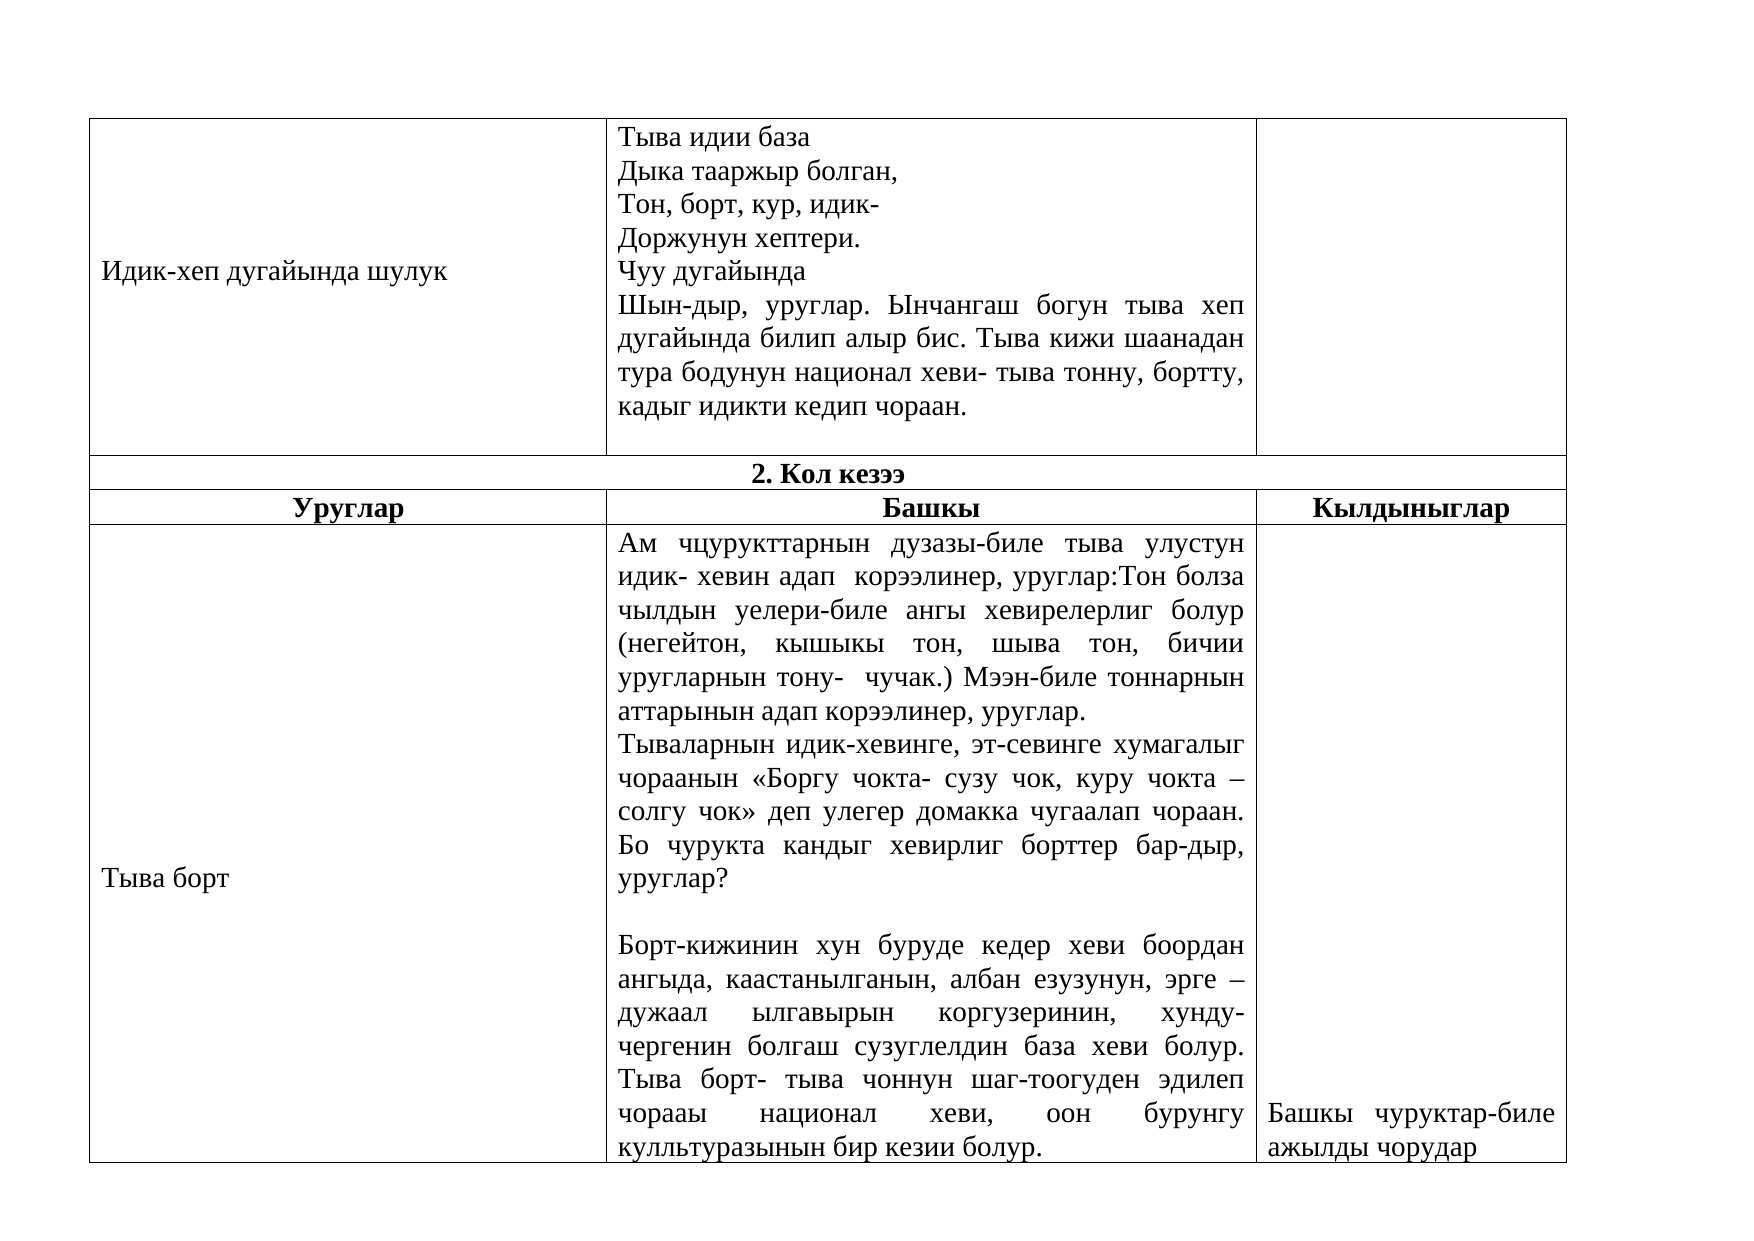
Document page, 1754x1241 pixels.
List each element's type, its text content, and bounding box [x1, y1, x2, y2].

table_cell Уруглар [90, 490, 606, 524]
table_cell Кылдыныглар [1257, 490, 1566, 524]
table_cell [607, 525, 1256, 1162]
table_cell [90, 119, 606, 455]
table_cell Тыва борт Тыва идик [90, 525, 606, 1162]
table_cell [1257, 119, 1566, 455]
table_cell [1257, 525, 1566, 1162]
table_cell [607, 119, 1256, 455]
table_cell Башкы [607, 490, 1256, 524]
